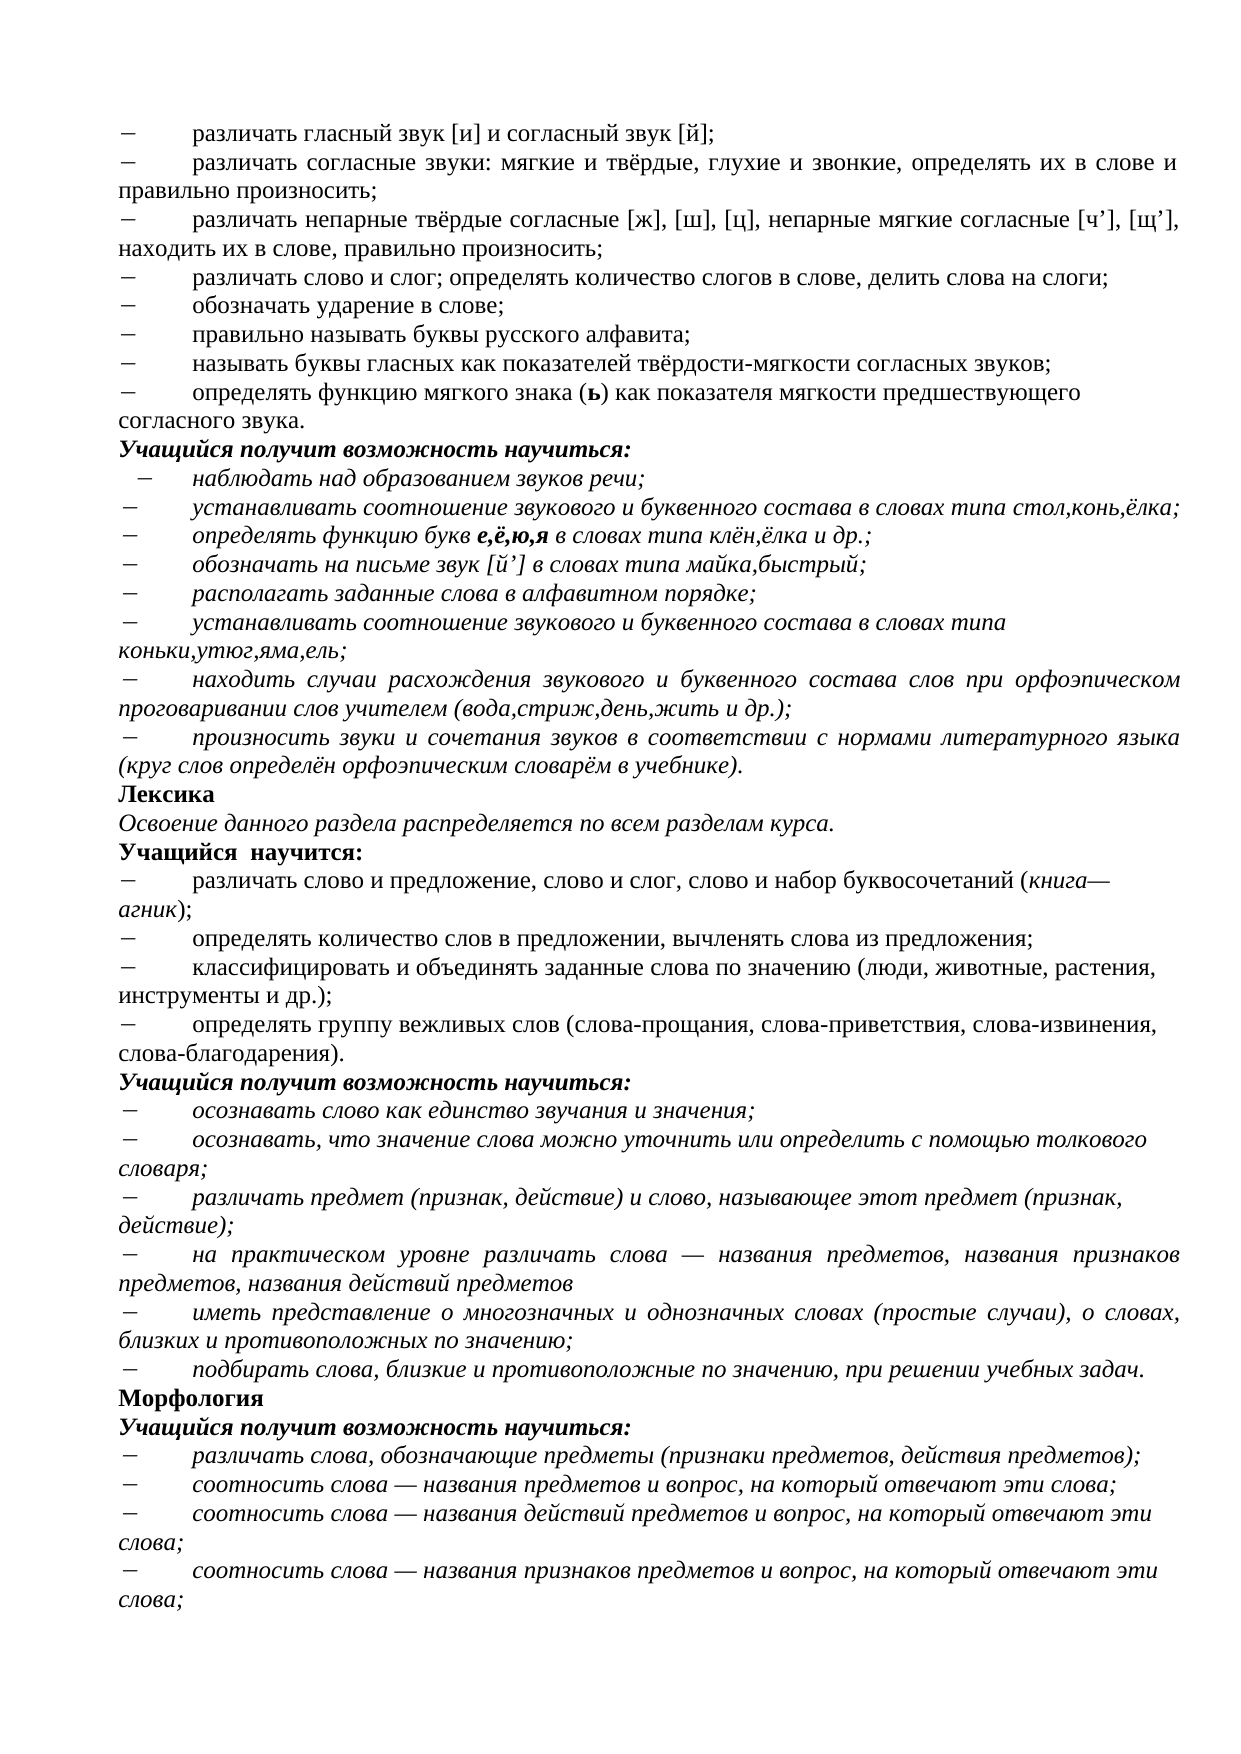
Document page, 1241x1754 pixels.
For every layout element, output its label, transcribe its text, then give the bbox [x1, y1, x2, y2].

list Освоение данного раздела распределяется по всем разделам курса. [118, 808, 1181, 837]
list обозначать на письме звук [й’] в словах типа майка,быстрый; [118, 549, 1181, 578]
list обозначать ударение в слове; [118, 291, 1179, 319]
list на практическом уровне различать слова — названия предметов, названия признаков предметов, названия действий предметов [118, 1239, 1181, 1297]
list осознавать слово как единство звучания и значения; [118, 1096, 1181, 1124]
list определять функцию букв е,ё,ю,я в словах типа клён,ёлка и др.; [118, 521, 1181, 549]
list подбирать слова, близкие и противоположные по значению, при решении учебных задач. [118, 1354, 1177, 1383]
list различать слово и слог; определять количество слогов в слове, делить слова на слоги; [118, 262, 1179, 291]
list соотносить слова — названия предметов и вопрос, на который отвечают эти слова; [118, 1469, 1179, 1498]
list Учащийся получит возможность научиться: [118, 1067, 1181, 1096]
list располагать заданные слова в алфавитном порядке; [118, 578, 1181, 607]
list различать гласный звук [и] и согласный звук [й]; [118, 118, 1181, 147]
list устанавливать соотношение звукового и буквенного состава в словах типа стол,конь,ёлка; [118, 492, 1181, 521]
list различать согласные звуки: мягкие и твёрдые, глухие и звонкие, определять их в слове и правильно произносить; [118, 147, 1179, 204]
list различать слово и предложение, слово и слог, слово и набор буквосочетаний (книга—агник); [118, 866, 1181, 923]
list называть буквы гласных как показателей твёрдости-мягкости согласных звуков; [118, 348, 1181, 377]
list произносить звуки и сочетания звуков в соответствии с нормами литературного языка (круг слов определён орфоэпическим словарём в учебнике). [118, 722, 1181, 779]
list иметь представление о многозначных и однозначных словах (простые случаи), о словах, близких и противоположных по значению; [118, 1297, 1181, 1354]
list Учащийся научится: [118, 837, 1181, 866]
list Морфология [118, 1383, 1181, 1412]
list соотносить слова — названия действий предметов и вопрос, на который отвечают эти слова; [118, 1498, 1179, 1556]
list находить случаи расхождения звукового и буквенного состава слов при орфоэпическом проговаривании слов учителем (вода,стриж,день,жить и др.); [118, 664, 1181, 722]
list различать непарные твёрдые согласные [ж], [ш], [ц], непарные мягкие согласные [ч’], [щ’], находить их в слове, правильно произносить; [118, 204, 1181, 262]
list Учащийся получит возможность научиться: [118, 1412, 1181, 1441]
list Лексика [118, 779, 1181, 808]
list правильно называть буквы русского алфавита; [118, 319, 1179, 348]
list определять группу вежливых слов (слова-прощания, слова-приветствия, слова-извинения, слова-благодарения). [118, 1009, 1181, 1067]
list Учащийся получит возможность научиться: [118, 434, 1181, 463]
list различать слова, обозначающие предметы (признаки предметов, действия предметов); [118, 1441, 1179, 1469]
list определять количество слов в предложении, вычленять слова из предложения; [118, 923, 1181, 952]
list устанавливать соотношение звукового и буквенного состава в словах типа коньки,утюг,яма,ель; [118, 607, 1181, 664]
list различать предмет (признак, действие) и слово, называющее этот предмет (признак, действие); [118, 1182, 1181, 1239]
list осознавать, что значение слова можно уточнить или определить с помощью толкового словаря; [118, 1124, 1181, 1182]
list определять функцию мягкого знака (ь) как показателя мягкости предшествующего согласного звука. [118, 377, 1181, 434]
list соотносить слова — названия признаков предметов и вопрос, на который отвечают эти слова; [118, 1556, 1179, 1613]
list наблюдать над образованием звуков речи; [133, 463, 1181, 492]
list классифицировать и объединять заданные слова по значению (люди, животные, растения, инструменты и др.); [118, 952, 1181, 1009]
